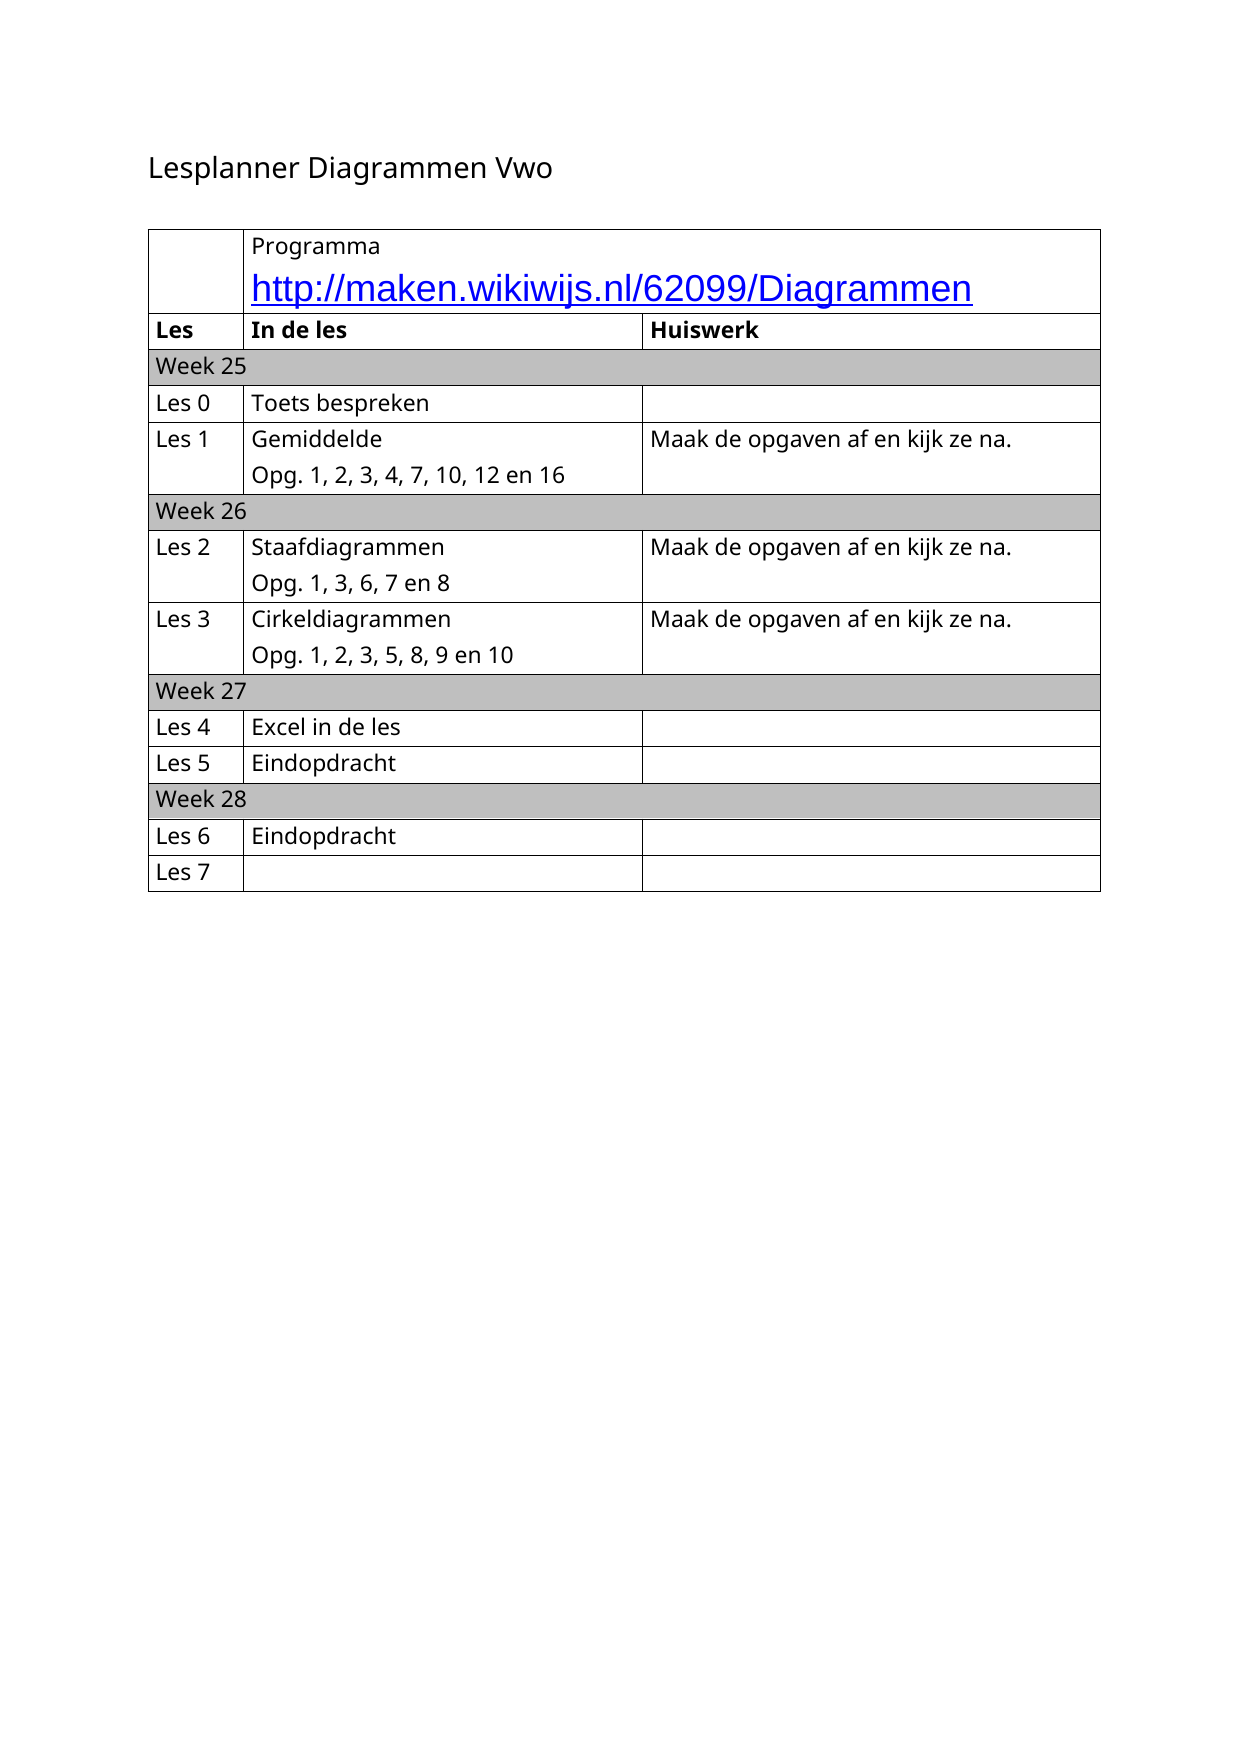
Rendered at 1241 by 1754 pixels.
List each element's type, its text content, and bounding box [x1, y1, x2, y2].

table_cell Week 27 [149, 675, 1100, 710]
table_cell Les 4 [149, 711, 243, 746]
table_header Programma http://maken.wikiwijs.nl/62099/Diagrammen [244, 230, 1100, 313]
table_cell Les 2 [149, 531, 243, 602]
table_cell [643, 856, 1100, 891]
table_cell Toets bespreken [244, 386, 642, 422]
table_cell Staafdiagrammen Opg. 1, 3, 6, 7 en 8 [244, 531, 642, 602]
table_cell Week 25 [149, 350, 1100, 385]
table_cell Les 1 [149, 423, 243, 494]
table_cell Eindopdracht [244, 747, 642, 782]
table_cell Les [149, 314, 243, 349]
table_cell Les 0 [149, 386, 243, 422]
table_cell Week 26 [149, 495, 1100, 530]
table_cell Maak de opgaven af en kijk ze na. [643, 603, 1100, 674]
table_cell [244, 856, 642, 891]
table_header [149, 230, 243, 313]
table_cell Maak de opgaven af en kijk ze na. [643, 423, 1100, 494]
table_cell [643, 386, 1100, 422]
table_cell Les 5 [149, 747, 243, 782]
table_cell [643, 820, 1100, 855]
table_cell Les 7 [149, 856, 243, 891]
table_cell [643, 747, 1100, 782]
text Lesplanner Diagrammen Vwo [148, 148, 1093, 187]
table_cell [643, 711, 1100, 746]
table_cell Huiswerk [643, 314, 1100, 349]
table_cell Maak de opgaven af en kijk ze na. [643, 531, 1100, 602]
table_cell Gemiddelde Opg. 1, 2, 3, 4, 7, 10, 12 en 16 [244, 423, 642, 494]
table_cell Les 6 [149, 820, 243, 855]
table_cell Excel in de les [244, 711, 642, 746]
table_cell Eindopdracht [244, 820, 642, 855]
table_cell Week 28 [149, 784, 1100, 818]
table_cell Les 3 [149, 603, 243, 674]
table_cell Cirkeldiagrammen Opg. 1, 2, 3, 5, 8, 9 en 10 [244, 603, 642, 674]
table_cell In de les [244, 314, 642, 349]
